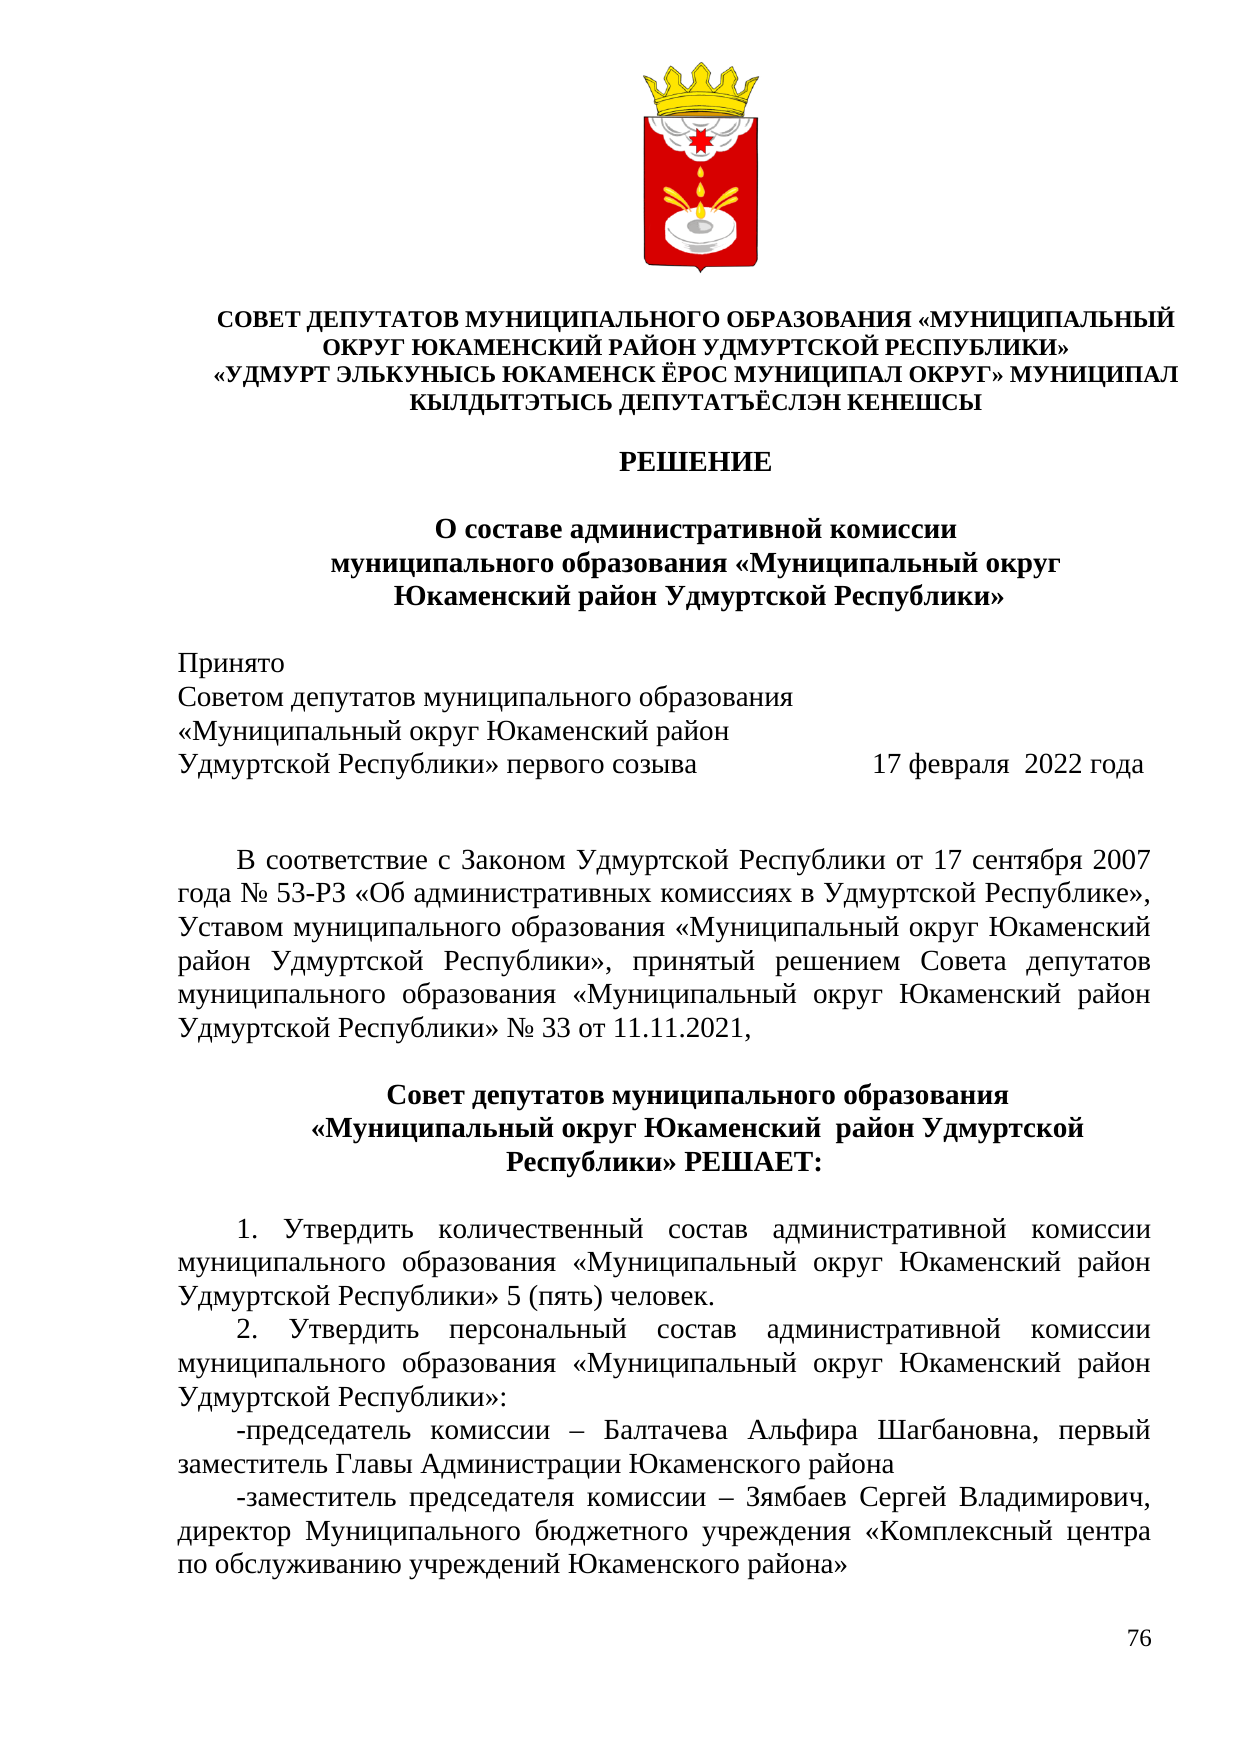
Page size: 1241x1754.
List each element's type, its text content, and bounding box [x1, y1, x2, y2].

text -заместитель председателя комиссии – Зямбаев Сергей Владимирович, директор Муниципального бюджетного учреждения «Комплексный центра по обслуживанию учреждений Юкаменского района» [177, 1479, 1152, 1580]
text -председатель комиссии – Балтачева Альфира Шагбановна, первый заместитель Главы Администрации Юкаменского района [177, 1412, 1152, 1479]
picture [635, 56, 767, 273]
table_header СОВЕТ ДЕПУТАТОВ МУНИЦИПАЛЬНОГО ОБРАЗОВАНИЯ «МУНИЦИПАЛЬНЫЙ ОКРУГ ЮКАМЕНСКИЙ РАЙОН УДМУРТСКОЙ РЕСПУБЛИКИ» «УДМУРТ ЭЛЬКУНЫСЬ ЮКАМЕНСК ЁРОС МУНИЦИПАЛ ОКРУГ» МУНИЦИПАЛ КЫЛДЫТЭТЫСЬ ДЕПУТАТЪЁСЛЭН КЕНЕШСЫ РЕШЕНИЕ О составе административной комиссии муниципального образования «Муниципальный округ Юкаменский район Удмуртской Республики» Принято Советом депутатов муниципального образования «Муниципальный округ Юкаменский район Удмуртской Республики» первого созыва 17 февраля 2022 года [166, 276, 1226, 842]
text В соответствие с Законом Удмуртской Республики от 17 сентября 2007 года № 53-РЗ «Об административных комиссиях в Удмуртской Республике», Уставом муниципального образования «Муниципальный округ Юкаменский район Удмуртской Республики», принятый решением Совета депутатов муниципального образования «Муниципальный округ Юкаменский район Удмуртской Республики» № 33 от 11.11.2021, [177, 842, 1152, 1043]
text 1. Утвердить количественный состав административной комиссии муниципального образования «Муниципальный округ Юкаменский район Удмуртской Республики» 5 (пять) человек. [177, 1211, 1152, 1312]
text Совет депутатов муниципального образования [177, 1077, 1152, 1110]
text 2. Утвердить персональный состав административной комиссии муниципального образования «Муниципальный округ Юкаменский район Удмуртской Республики»: [177, 1312, 1152, 1412]
text «Муниципальный округ Юкаменский район Удмуртской Республики» РЕШАЕТ: [177, 1110, 1152, 1177]
